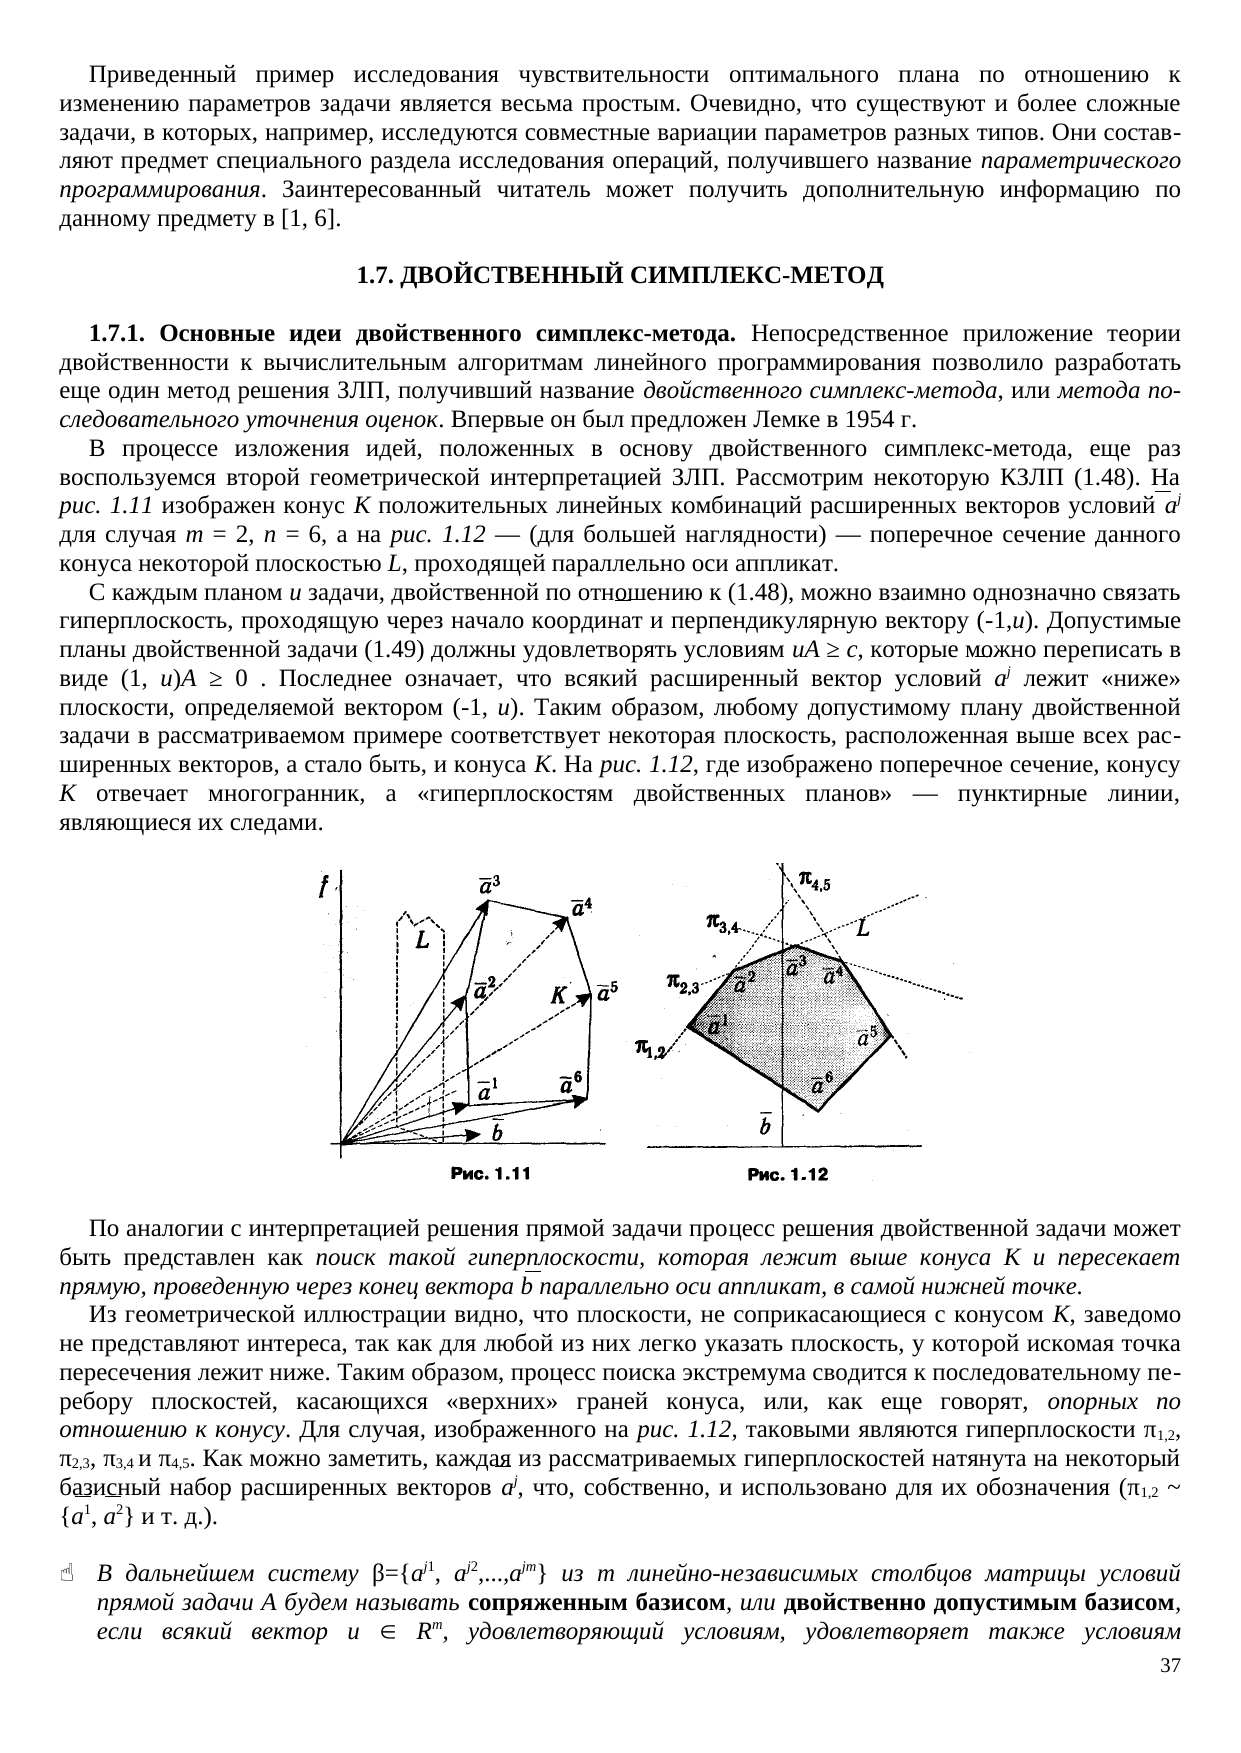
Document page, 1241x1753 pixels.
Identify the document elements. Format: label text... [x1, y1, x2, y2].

text В процессе изложения идей, положенных в основу двойственного симплекс-метода, еще раз воспользуемся второй геометрической интерпретацией ЗЛП. Рассмотрим некоторую КЗЛП (1.48). На рис. 1.11 изображен конус К положительных линейных комбинаций расширенных векторов условий аj для случая m = 2, n = 6, а на рис. 1.12 — (для большей наглядности) — поперечное сечение данного конуса некоторой плоскостью L, проходящей параллельно оси аппликат. [59, 433, 1181, 577]
text Приведенный пример исследования чувствительности оптимального плана по отношению к изменению параметров задачи является весьма простым. Очевидно, что существуют и более сложные задачи, в которых, например, исследуются совместные вариации параметров разных типов. Они составляют предмет специального раздела исследования операций, получившего название параметрического программирования. Заинтересованный читатель может получить дополнительную информацию по данному предмету в [1, 6]. [59, 59, 1181, 232]
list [59, 1558, 1181, 1644]
text По аналогии с интерпретацией решения прямой задачи процесс решения двойственной задачи может быть представлен как поиск такой гиперплоскости, которая лежит выше конуса К и пересекает прямую, проведенную через конец вектора b параллельно оси аппликат, в самой нижней точке. [59, 1213, 1181, 1299]
text 1.7.1. Основные идеи двойственного симплекс-метода. Непосредственное приложение теории двойственности к вычислительным алгоритмам линейного программирования позволило разработать еще один метод решения ЗЛП, получивший название двойственного симплекс-метода, или метода последовательного уточнения оценок. Впервые он был предложен Лемке в 1954 г. [59, 318, 1181, 433]
picture [299, 863, 971, 1185]
subtitle 1.7. ДВОЙСТВЕННЫЙ СИМПЛЕКС-МЕТОД [59, 260, 1181, 289]
text С каждым планом и задачи, двойственной по отношению к (1.48), можно взаимно однозначно связать гиперплоскость, проходящую через начало координат и перпендикулярную вектору (-1,и). Допустимые планы двойственной задачи (1.49) должны удовлетворять условиям иА ≥ с, которые можно переписать в виде (1, и)А ≥ 0 . Последнее означает, что всякий расширенный вектор условий аj лежит «ниже» плоскости, определяемой вектором (-1, и). Таким образом, любому допустимому плану двойственной задачи в рассматриваемом примере соответствует некоторая плоскость, расположенная выше всех расширенных векторов, а стало быть, и конуса К. На рис. 1.12, где изображено поперечное сечение, конусу К отвечает многогранник, а «гиперплоскостям двойственных планов» — пунктирные линии, являющиеся их следами. [59, 577, 1181, 835]
text Из геометрической иллюстрации видно, что плоскости, не соприкасающиеся с конусом К, заведомо не представляют интереса, так как для любой из них легко указать плоскость, у которой искомая точка пересечения лежит ниже. Таким образом, процесс поиска экстремума сводится к последовательному перебору плоскостей, касающихся «верхних» граней конуса, или, как еще говорят, опорных по отношению к конусу. Для случая, изображенного на рис. 1.12, таковыми являются гиперплоскости π1,2, π2,3, π3,4 и π4,5. Как можно заметить, каждая из рассматриваемых гиперплоскостей натянута на некоторый базисный набор расширенных векторов аj, что, собственно, и использовано для их обозначения (π1,2 ~ {а1, а2} и т. д.). [59, 1299, 1181, 1529]
